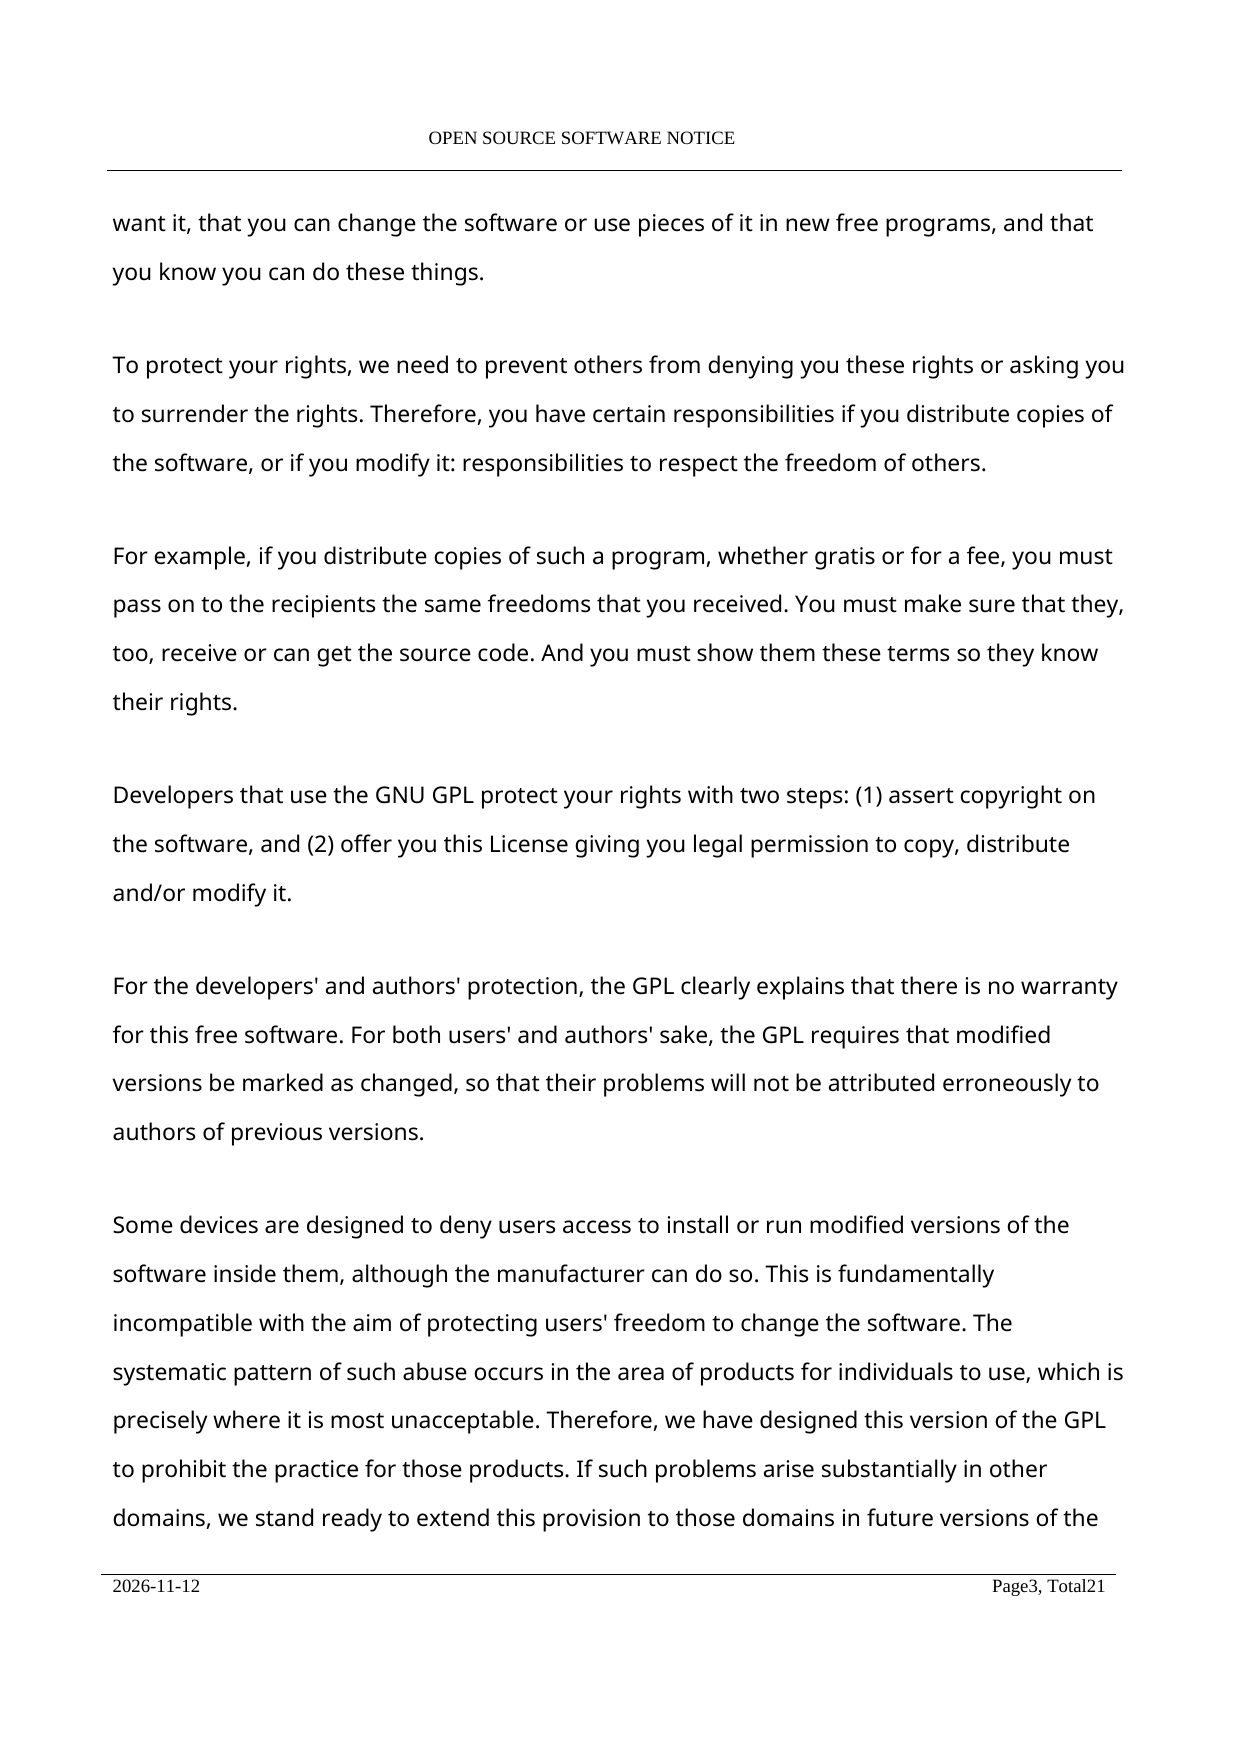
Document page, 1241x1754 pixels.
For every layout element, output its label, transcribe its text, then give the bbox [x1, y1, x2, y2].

text To protect your rights, we need to prevent others from denying you these rights or asking you to surrender the rights. Therefore, you have certain responsibilities if you distribute copies of the software, or if you modify it: responsibilities to respect the freedom of others. [112, 348, 1128, 478]
text For the developers' and authors' protection, the GPL clearly explains that there is no warranty for this free software. For both users' and authors' sake, the GPL requires that modified versions be marked as changed, so that their problems will not be attributed erroneously to authors of previous versions. [112, 969, 1128, 1148]
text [112, 1209, 1128, 1534]
text For example, if you distribute copies of such a program, whether gratis or for a fee, you must pass on to the recipients the same freedoms that you received. You must make sure that they, too, receive or can get the source code. And you must show them these terms so they know their rights. [112, 539, 1128, 718]
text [112, 206, 1128, 288]
text Developers that use the GNU GPL protect your rights with two steps: (1) assert copyright on the software, and (2) offer you this License giving you legal permission to copy, distribute and/or modify it. [112, 778, 1128, 908]
